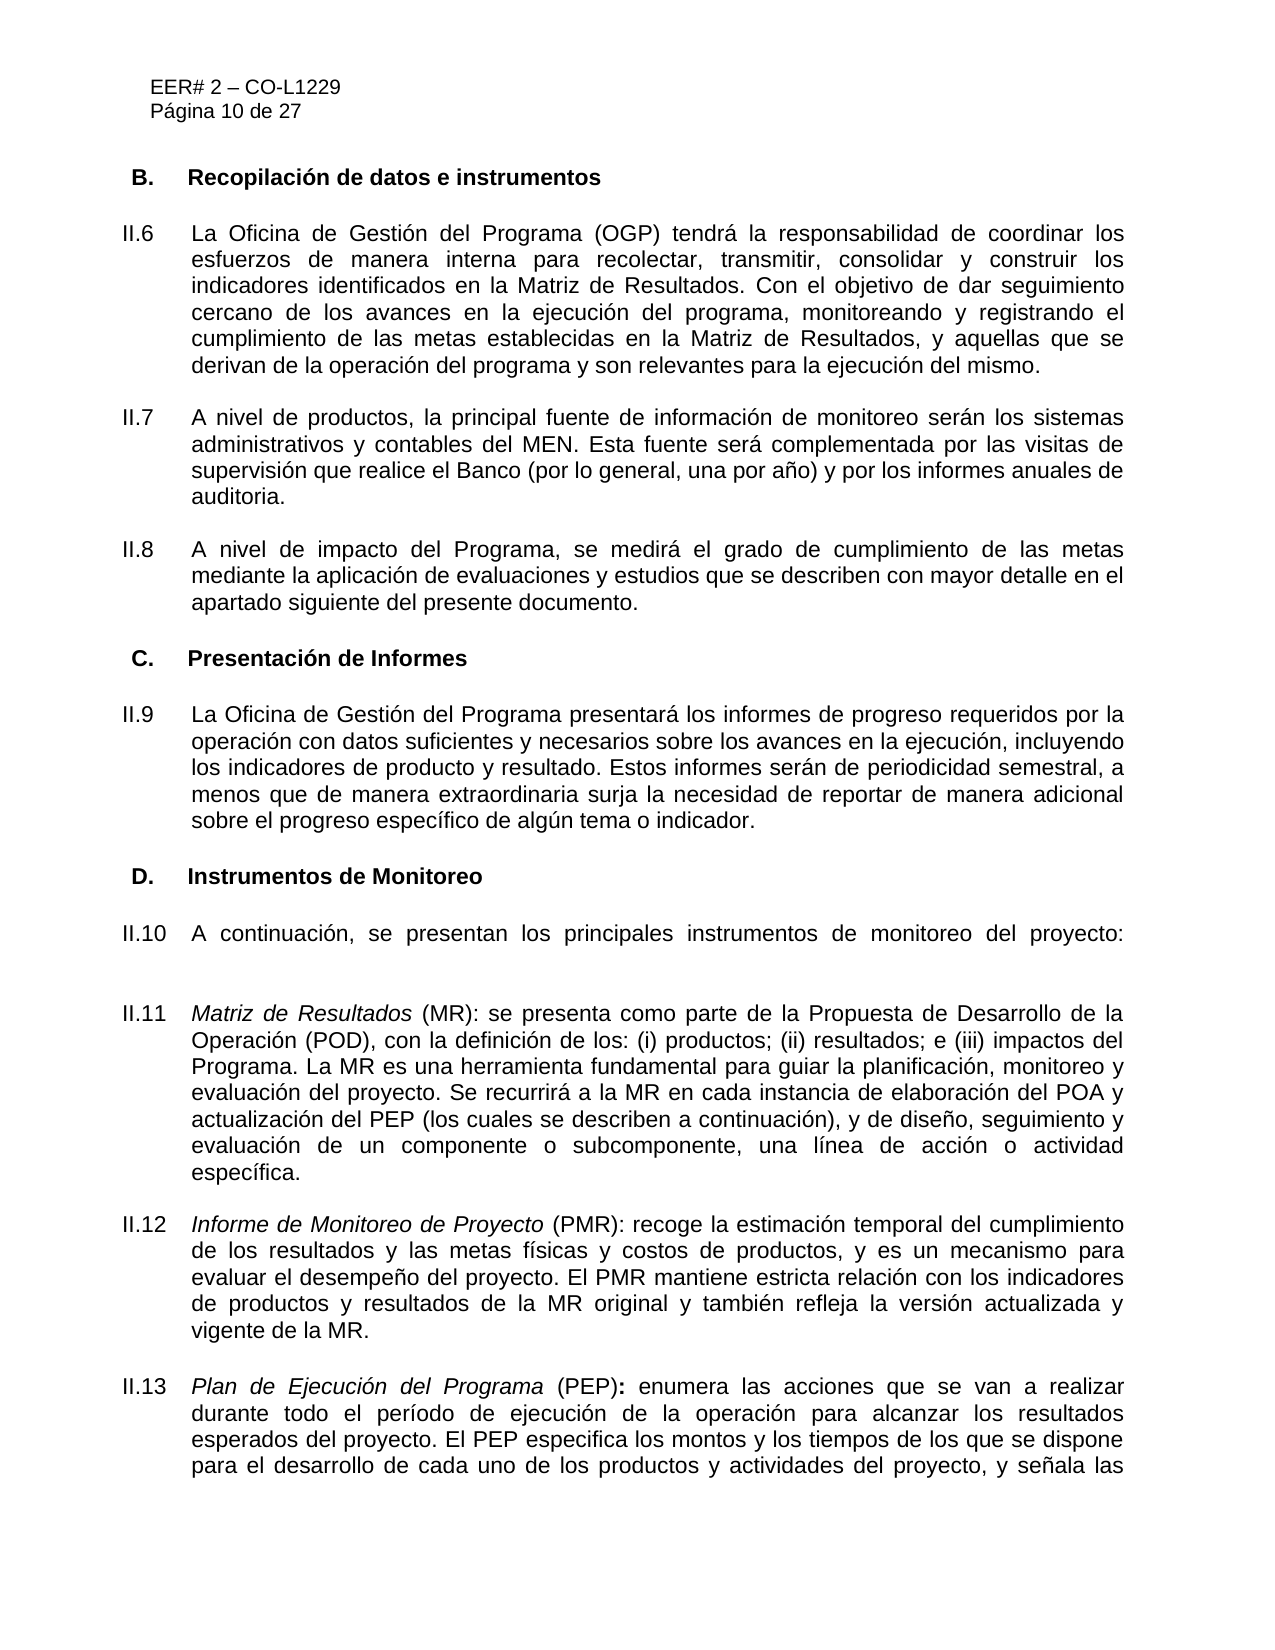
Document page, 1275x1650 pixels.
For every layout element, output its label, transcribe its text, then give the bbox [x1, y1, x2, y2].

list A nivel de impacto del Programa, se medirá el grado de cumplimiento de las metas mediante la aplicación de evaluaciones y estudios que se describen con mayor detalle en el apartado siguiente del presente documento. [122, 536, 1125, 615]
list La Oficina de Gestión del Programa (OGP) tendrá la responsabilidad de coordinar los esfuerzos de manera interna para recolectar, transmitir, consolidar y construir los indicadores identificados en la Matriz de Resultados. Con el objetivo de dar seguimiento cercano de los avances en la ejecución del programa, monitoreando y registrando el cumplimiento de las metas establecidas en la Matriz de Resultados, y aquellas que se derivan de la operación del programa y son relevantes para la ejecución del mismo. [122, 220, 1125, 378]
list Informe de Monitoreo de Proyecto (PMR): recoge la estimación temporal del cumplimiento de los resultados y las metas físicas y costos de productos, y es un mecanismo para evaluar el desempeño del proyecto. El PMR mantiene estricta relación con los indicadores de productos y resultados de la MR original y también refleja la versión actualizada y vigente de la MR. [122, 1211, 1125, 1343]
list A continuación, se presentan los principales instrumentos de monitoreo del proyecto: [122, 919, 1125, 1000]
list Presentación de Informes [131, 645, 1125, 671]
list La Oficina de Gestión del Programa presentará los informes de progreso requeridos por la operación con datos suficientes y necesarios sobre los avances en la ejecución, incluyendo los indicadores de producto y resultado. Estos informes serán de periodicidad semestral, a menos que de manera extraordinaria surja la necesidad de reportar de manera adicional sobre el progreso específico de algún tema o indicador. [122, 701, 1125, 833]
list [122, 1373, 1125, 1478]
list Instrumentos de Monitoreo [131, 863, 1125, 889]
list A nivel de productos, la principal fuente de información de monitoreo serán los sistemas administrativos y contables del MEN. Esta fuente será complementada por las visitas de supervisión que realice el Banco (por lo general, una por año) y por los informes anuales de auditoria. [122, 404, 1125, 510]
list Recopilación de datos e instrumentos [131, 163, 1125, 190]
list Matriz de Resultados (MR): se presenta como parte de la Propuesta de Desarrollo de la Operación (POD), con la definición de los: (i) productos; (ii) resultados; e (iii) impactos del Programa. La MR es una herramienta fundamental para guiar la planificación, monitoreo y evaluación del proyecto. Se recurrirá a la MR en cada instancia de elaboración del POA y actualización del PEP (los cuales se describen a continuación), y de diseño, seguimiento y evaluación de un componente o subcomponente, una línea de acción o actividad específica. [122, 1000, 1125, 1185]
